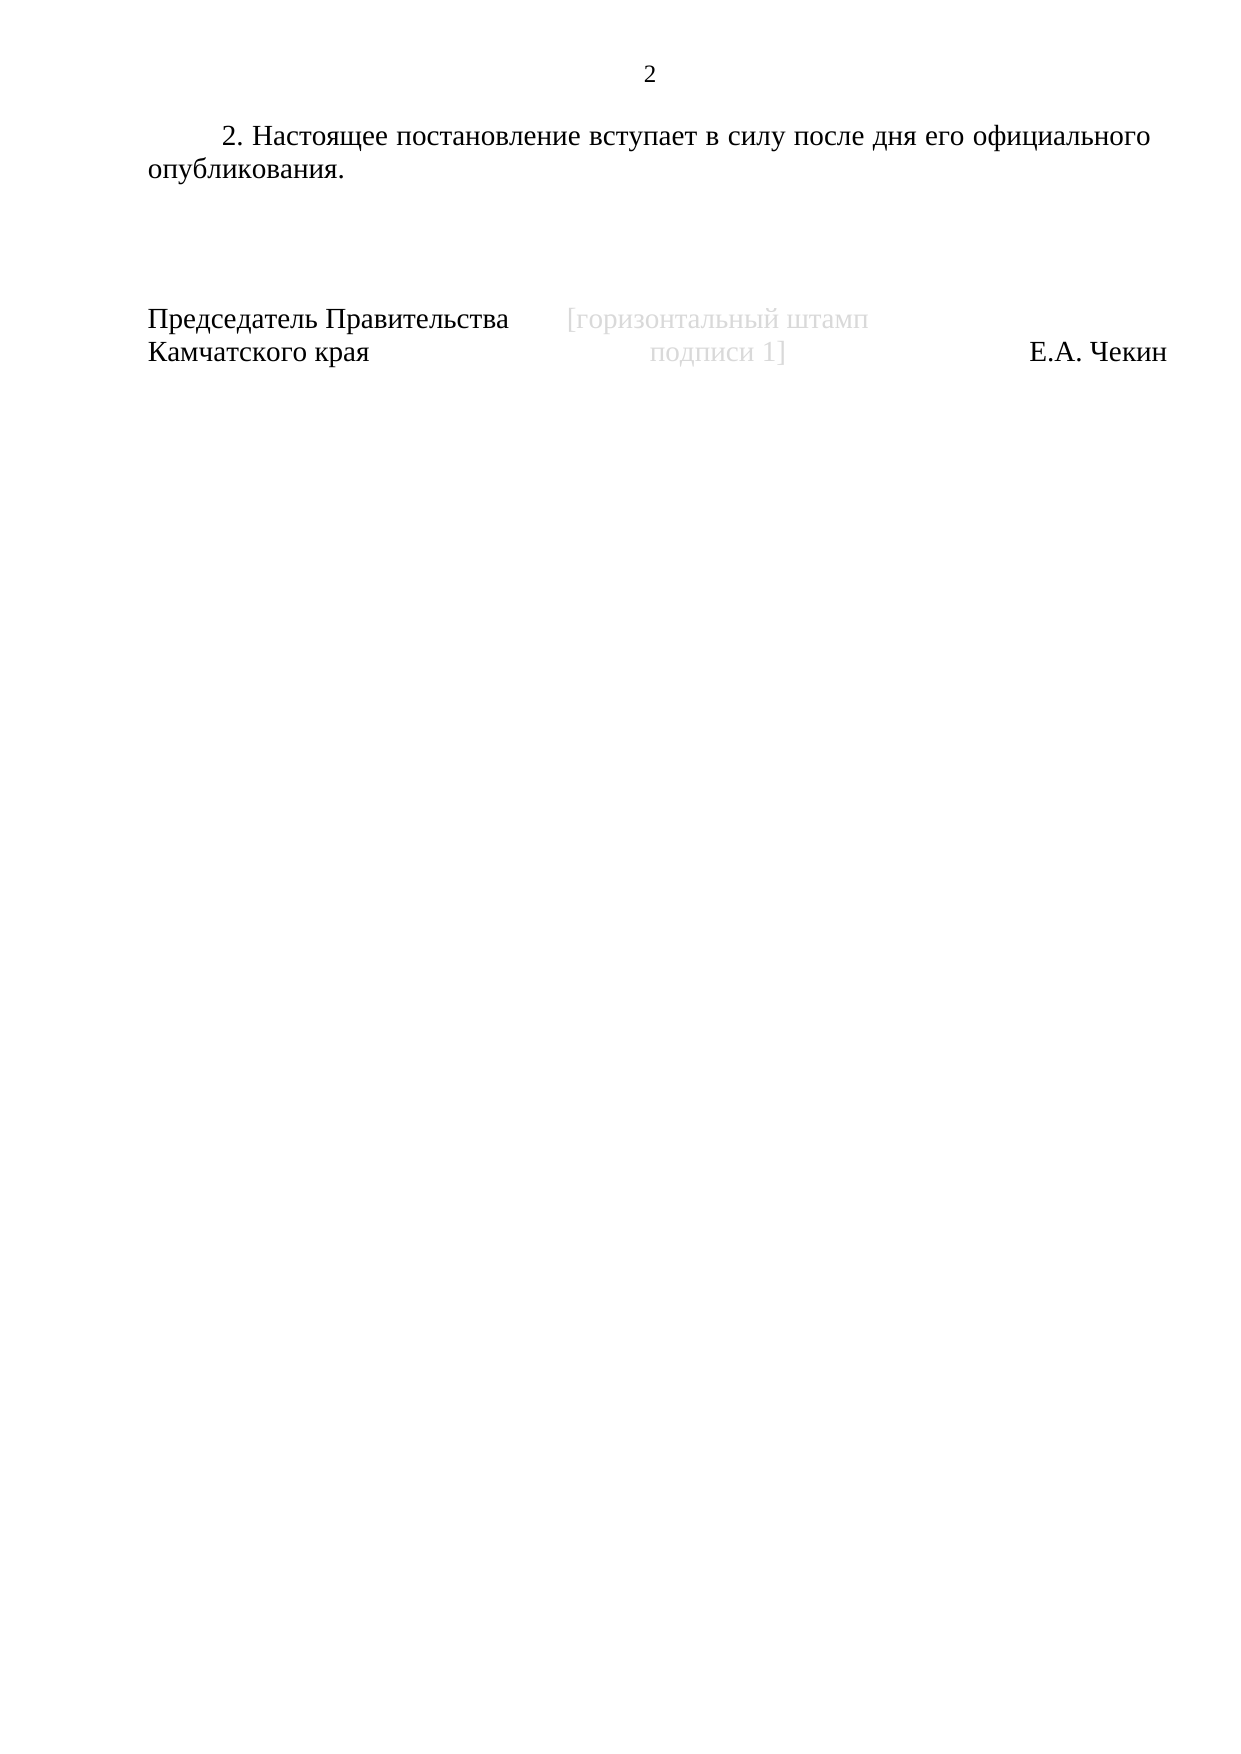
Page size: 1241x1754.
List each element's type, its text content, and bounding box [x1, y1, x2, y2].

table_header Е.А. Чекин [889, 301, 1166, 432]
table_header [горизонтальный штамп подписи 1] [535, 301, 889, 432]
text 2. Настоящее постановление вступает в силу после дня его официального опубликования. [148, 118, 1152, 185]
table_header Председатель Правительства Камчатского края [148, 301, 534, 432]
